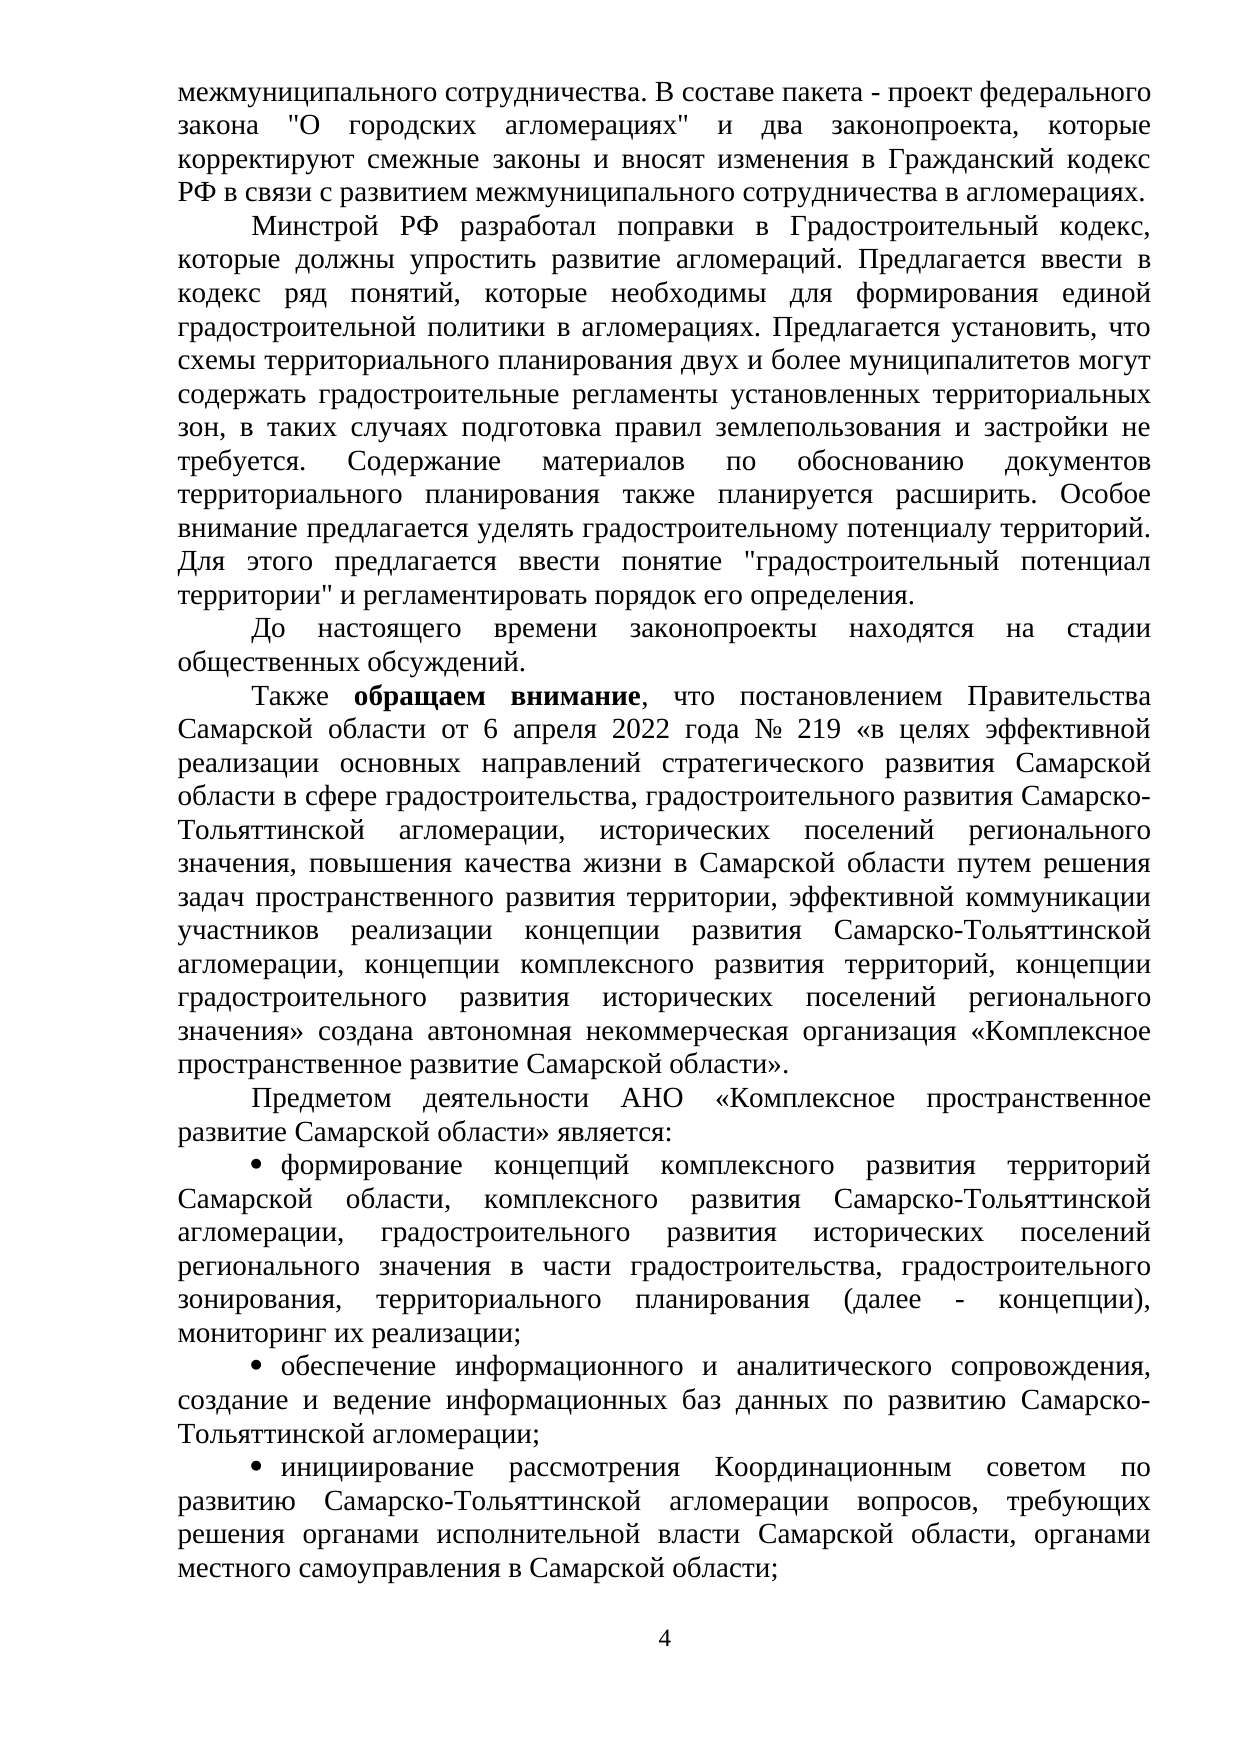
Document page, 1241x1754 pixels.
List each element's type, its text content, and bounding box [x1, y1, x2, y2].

text Предметом деятельности АНО «Комплексное пространственное развитие Самарской области» является: [177, 1080, 1152, 1147]
list обеспечение информационного и аналитического сопровождения, создание и ведение информационных баз данных по развитию Самарско-Тольяттинской агломерации; [177, 1348, 1152, 1449]
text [177, 74, 1152, 208]
text Также обращаем внимание, что постановлением Правительства Самарской области от 6 апреля 2022 года № 219 «в целях эффективной реализации основных направлений стратегического развития Самарской области в сфере градостроительства, градостроительного развития Самарско-Тольяттинской агломерации, исторических поселений регионального значения, повышения качества жизни в Самарской области путем решения задач пространственного развития территории, эффективной коммуникации участников реализации концепции развития Самарско-Тольяттинской агломерации, концепции комплексного развития территорий, концепции градостроительного развития исторических поселений регионального значения» создана автономная некоммерческая организация «Комплексное пространственное развитие Самарской области». [177, 678, 1152, 1080]
list формирование концепций комплексного развития территорий Самарской области, комплексного развития Самарско-Тольяттинской агломерации, градостроительного развития исторических поселений регионального значения в части градостроительства, градостроительного зонирования, территориального планирования (далее - концепции), мониторинг их реализации; [177, 1147, 1152, 1348]
text Минстрой РФ разработал поправки в Градостроительный кодекс, которые должны упростить развитие агломераций. Предлагается ввести в кодекс ряд понятий, которые необходимы для формирования единой градостроительной политики в агломерациях. Предлагается установить, что схемы территориального планирования двух и более муниципалитетов могут содержать градостроительные регламенты установленных территориальных зон, в таких случаях подготовка правил землепользования и застройки не требуется. Содержание материалов по обоснованию документов территориального планирования также планируется расширить. Особое внимание предлагается уделять градостроительному потенциалу территорий. Для этого предлагается ввести понятие "градостроительный потенциал территории" и регламентировать порядок его определения. [177, 208, 1152, 611]
text До настоящего времени законопроекты находятся на стадии общественных обсуждений. [177, 611, 1152, 678]
list инициирование рассмотрения Координационным советом по развитию Самарско-Тольяттинской агломерации вопросов, требующих решения органами исполнительной власти Самарской области, органами местного самоуправления в Самарской области; [177, 1449, 1152, 1583]
